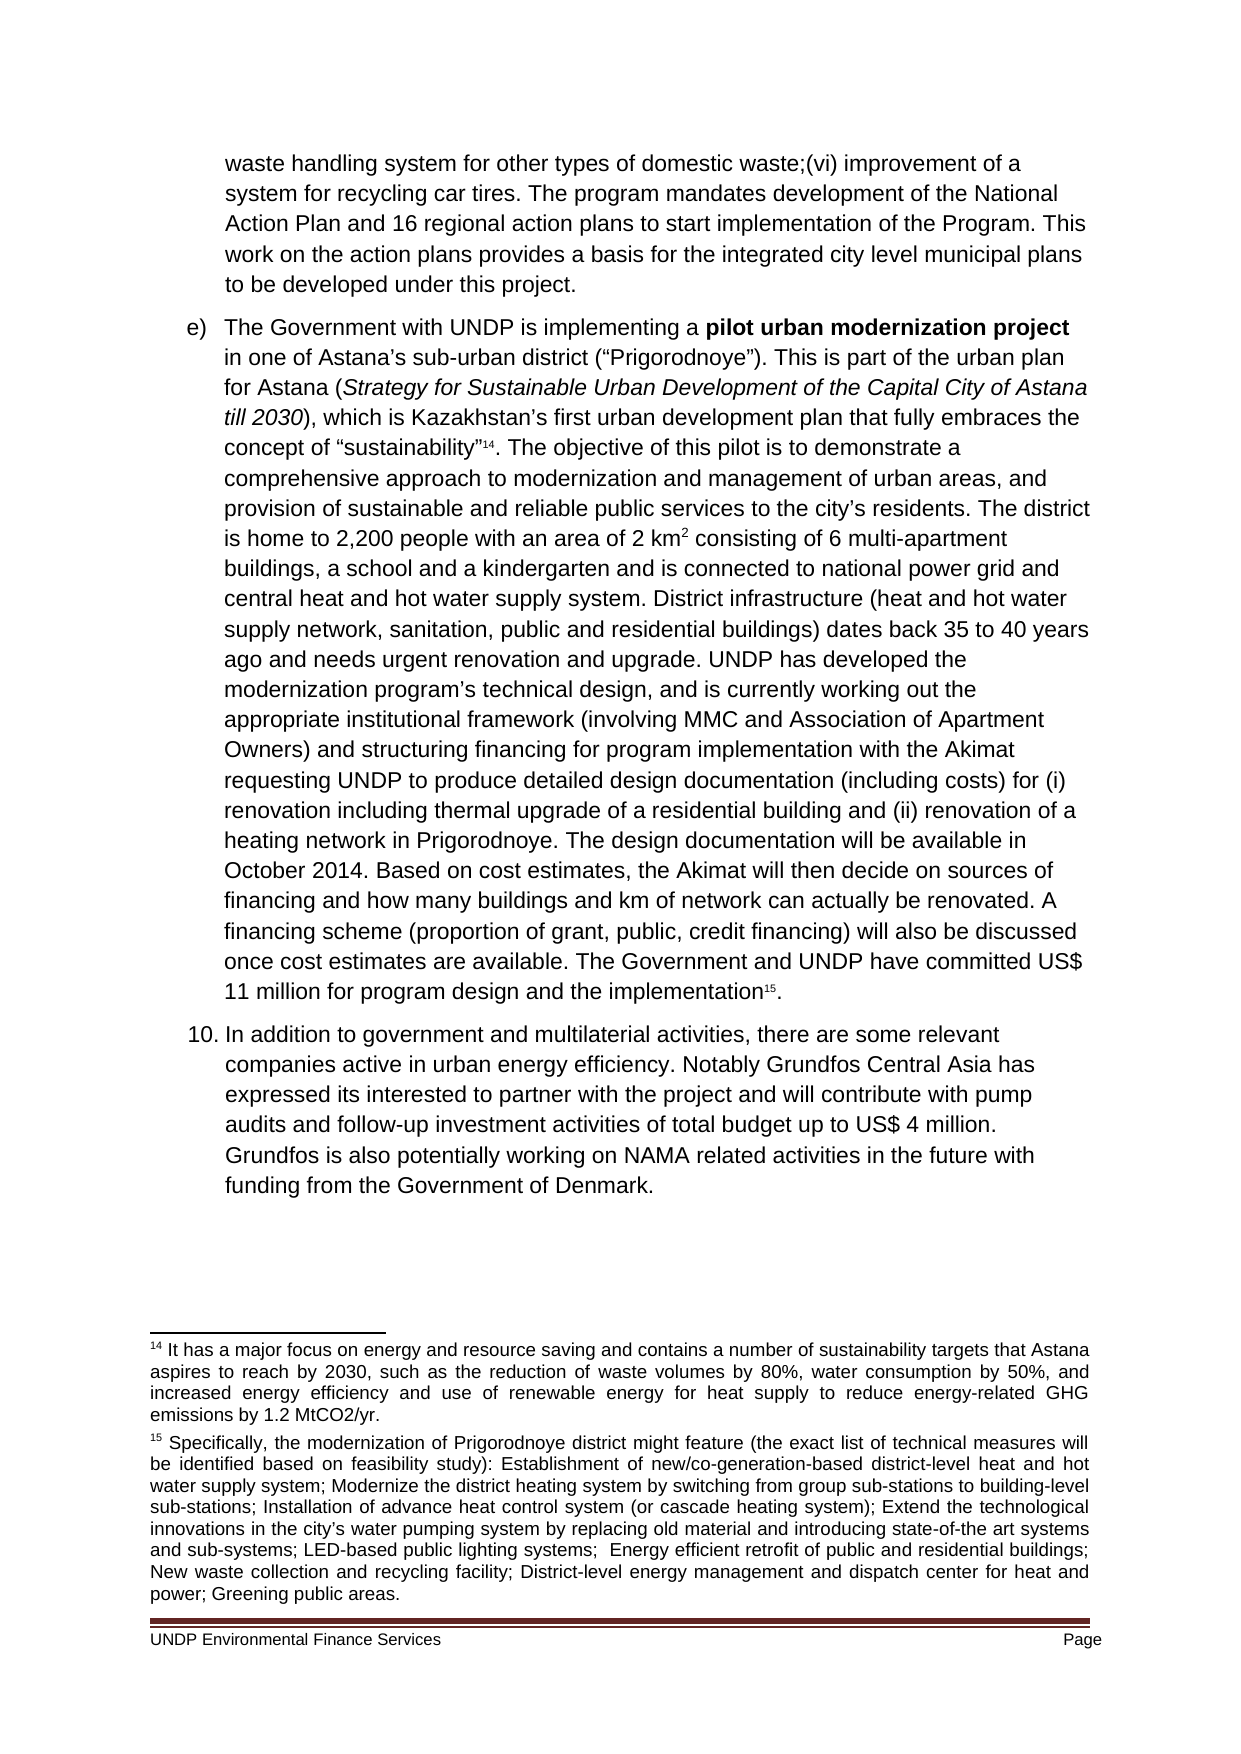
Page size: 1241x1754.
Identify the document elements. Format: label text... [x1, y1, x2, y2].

list The Government with UNDP is implementing a pilot urban modernization project in one of Astana’s sub-urban district (“Prigorodnoye”). This is part of the urban plan for Astana (Strategy for Sustainable Urban Development of the Capital City of Astana till 2030), which is Kazakhstan’s first urban development plan that fully embraces the concept of “sustainability”. The objective of this pilot is to demonstrate a comprehensive approach to modernization and management of urban areas, and provision of sustainable and reliable public services to the city’s residents. The district is home to 2,200 people with an area of 2 km2 consisting of 6 multi-apartment buildings, a school and a kindergarten and is connected to national power grid and central heat and hot water supply system. District infrastructure (heat and hot water supply network, sanitation, public and residential buildings) dates back 35 to 40 years ago and needs urgent renovation and upgrade. UNDP has developed the modernization program’s technical design, and is currently working out the appropriate institutional framework (involving MMC and Association of Apartment Owners) and structuring financing for program implementation with the Akimat requesting UNDP to produce detailed design documentation (including costs) for (i) renovation including thermal upgrade of a residential building and (ii) renovation of a heating network in Prigorodnoye. The design documentation will be available in October 2014. Based on cost estimates, the Akimat will then decide on sources of financing and how many buildings and km of network can actually be renovated. A financing scheme (proportion of grant, public, credit financing) will also be discussed once cost estimates are available. The Government and UNDP have committed US$ 11 million for program design and the implementation. [186, 313, 1090, 1004]
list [187, 150, 1090, 297]
text In addition to government and multilaterial activities, there are some relevant companies active in urban energy efficiency. Notably Grundfos Central Asia has expressed its interested to partner with the project and will contribute with pump audits and follow-up investment activities of total budget up to US$ 4 million. Grundfos is also potentially working on NAMA related activities in the future with funding from the Government of Denmark. [187, 1021, 1090, 1198]
